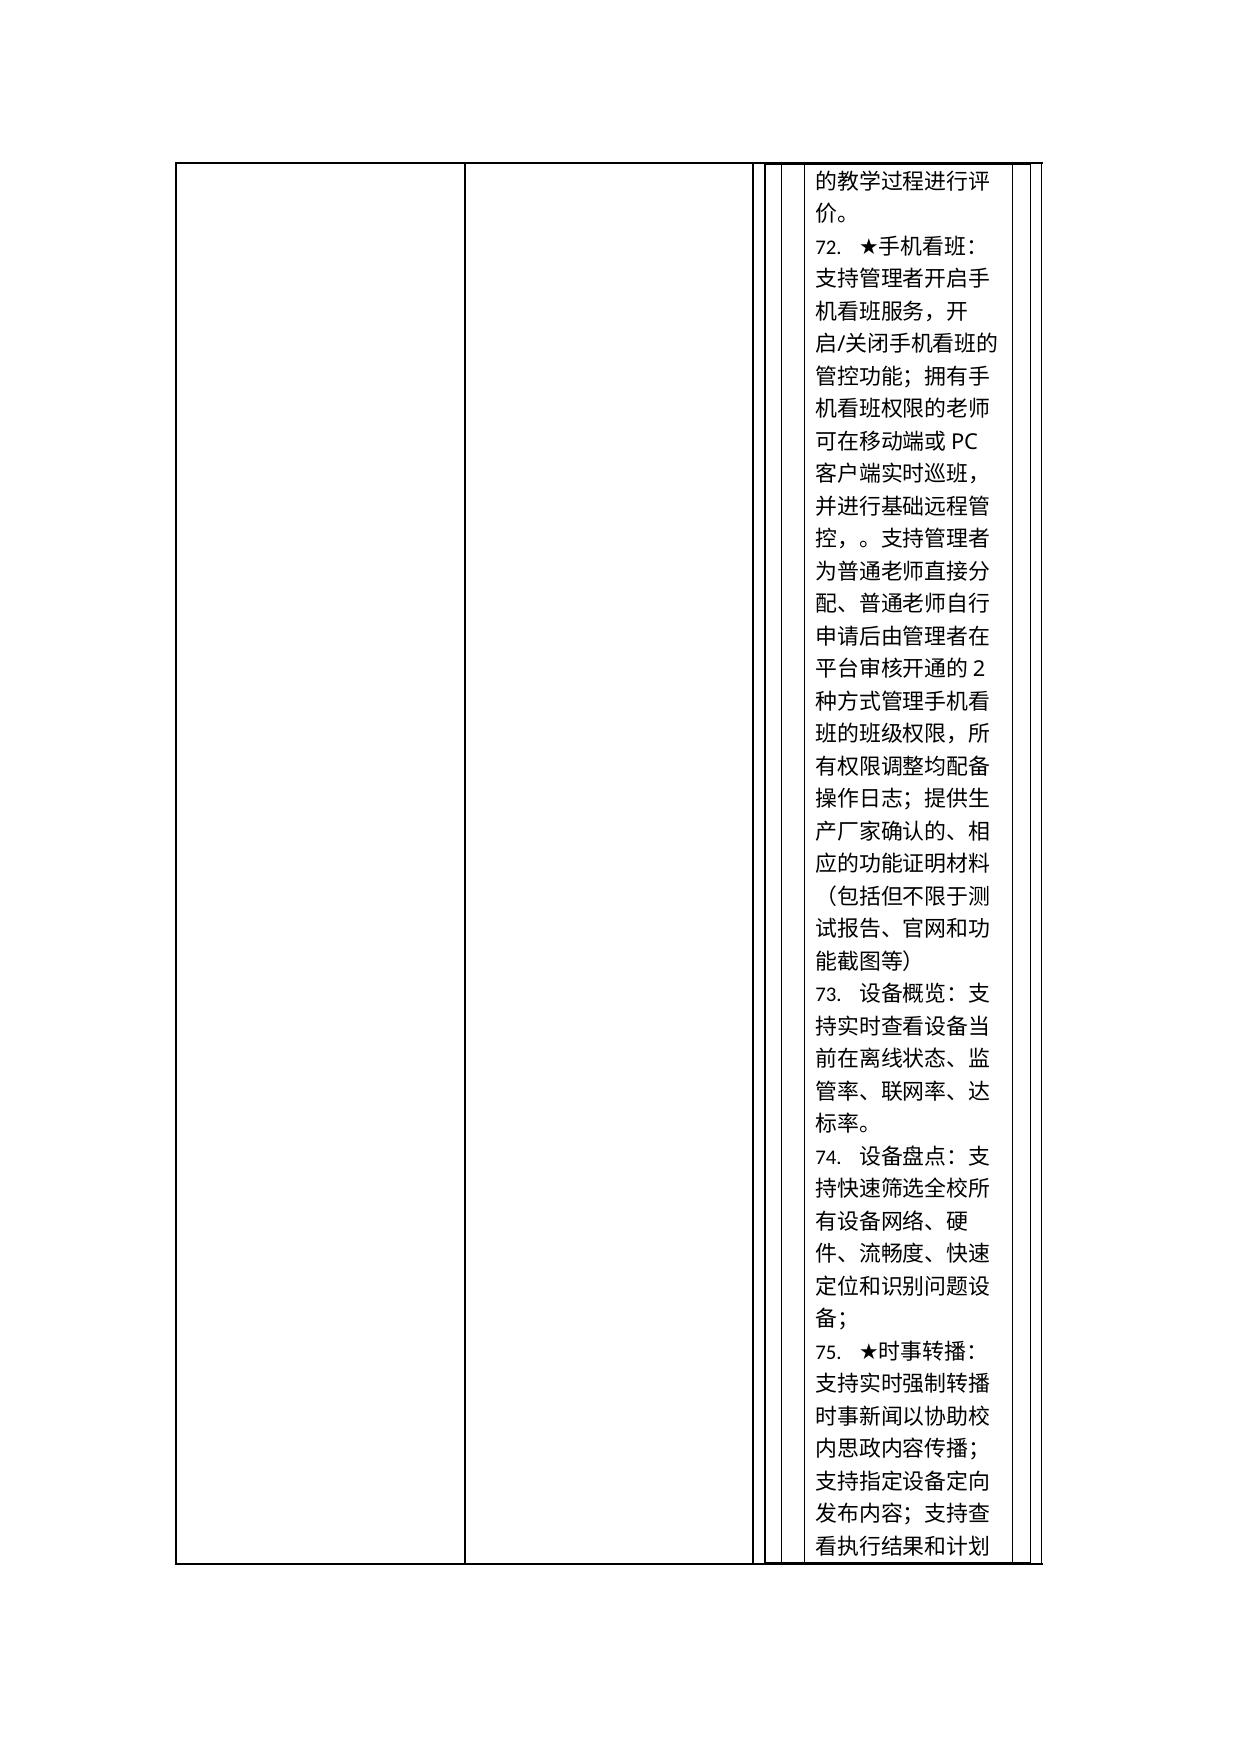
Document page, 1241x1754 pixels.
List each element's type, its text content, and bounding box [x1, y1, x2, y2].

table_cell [782, 165, 804, 1562]
table_cell [466, 164, 752, 1563]
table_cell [1013, 165, 1030, 1562]
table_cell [805, 165, 1012, 1562]
table_cell 1 [177, 164, 464, 1563]
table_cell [1031, 164, 1041, 1563]
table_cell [754, 164, 764, 1563]
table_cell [766, 165, 781, 1562]
